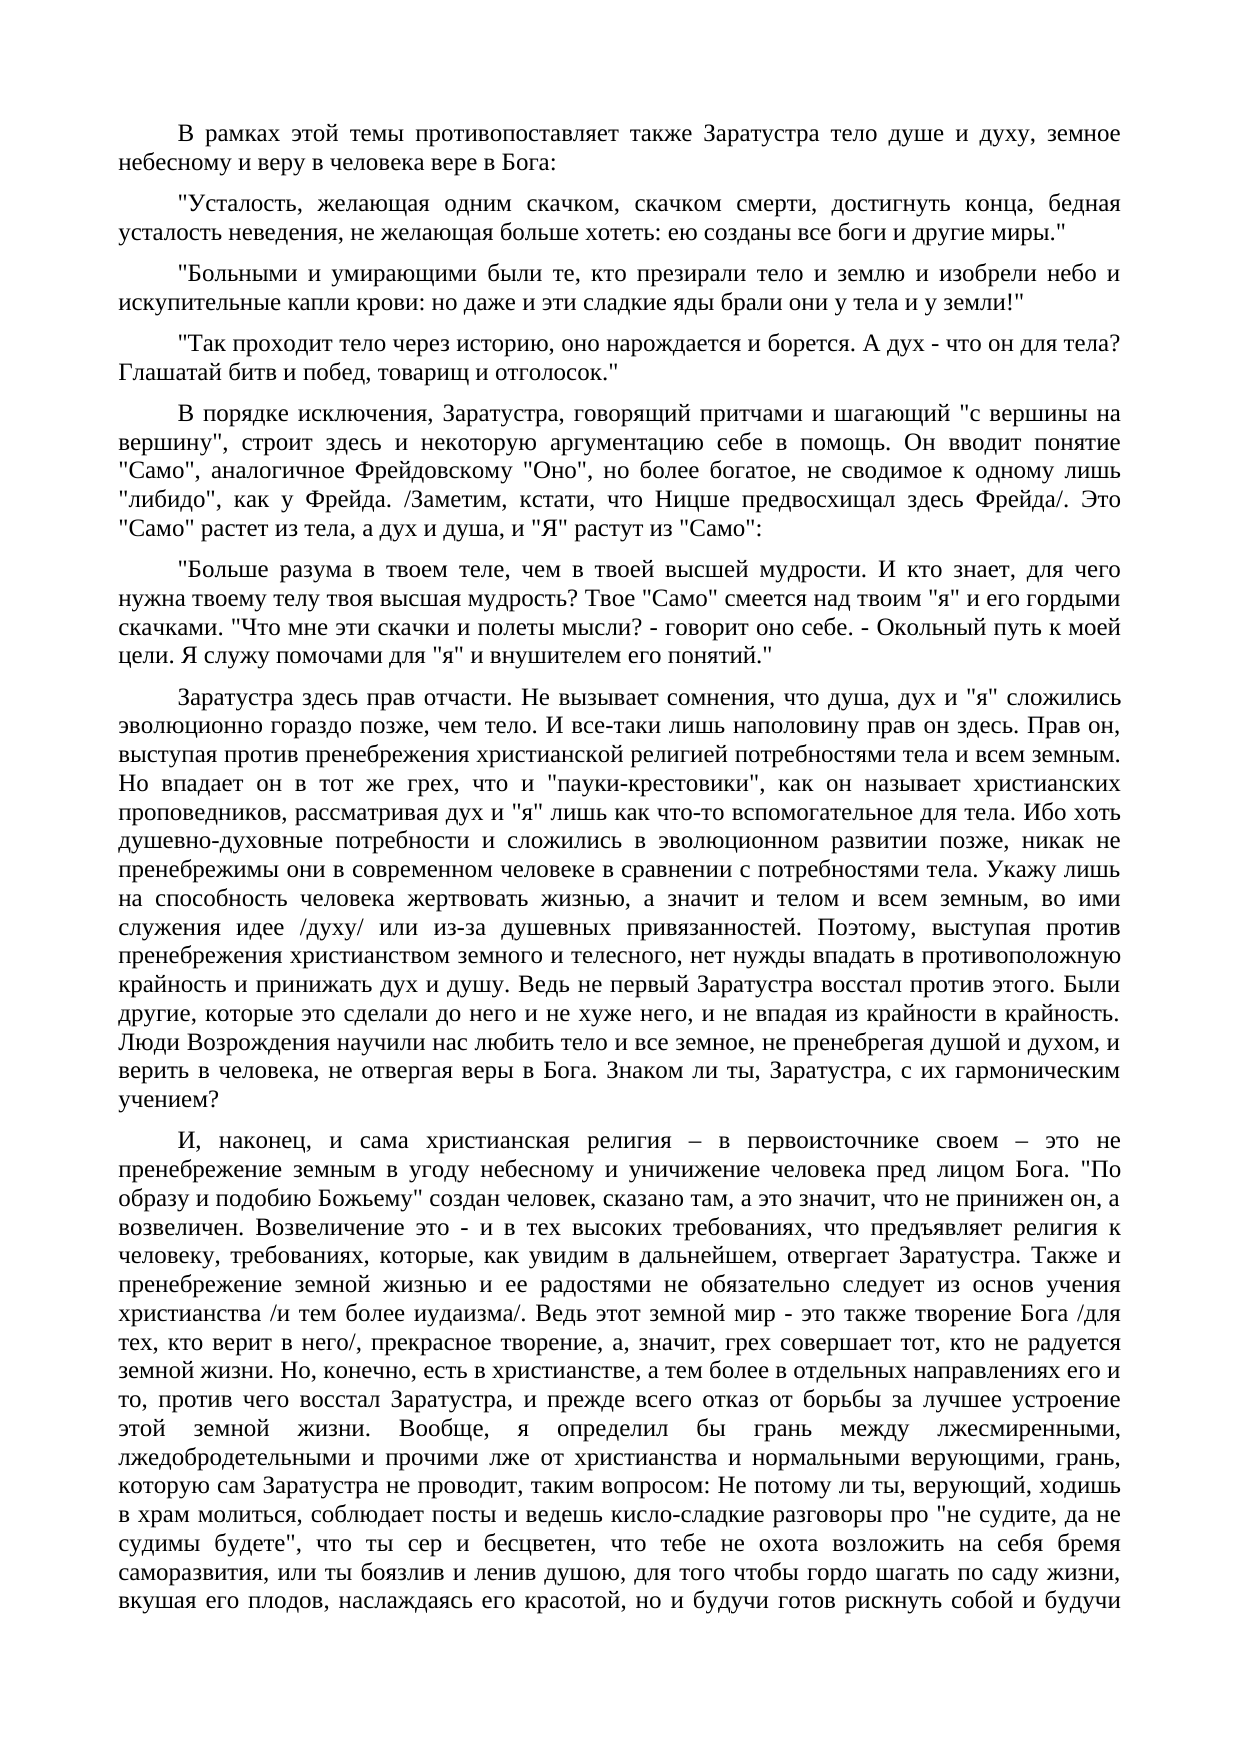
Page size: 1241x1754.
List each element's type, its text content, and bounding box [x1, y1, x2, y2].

text В порядке исключения, Заратустра, говорящий притчами и шагающий "с вершины на вершину", строит здесь и некоторую аргументацию себе в помощь. Он вводит понятие "Само", аналогичное Фрейдовскому "Оно", но более богатое, не сводимое к одному лишь "либидо", как у Фрейда. /Заметим, кстати, что Ницше предвосхищал здесь Фрейда/. Это "Само" растет из тела, а дух и душа, и "Я" растут из "Само": [118, 398, 1122, 542]
text "Больными и умирающими были те, кто презирали тело и землю и изобрели небо и искупительные капли крови: но даже и эти сладкие яды брали они у тела и у земли!" [118, 258, 1122, 316]
text "Больше разума в твоем теле, чем в твоей высшей мудрости. И кто знает, для чего нужна твоему телу твоя высшая мудрость? Твое "Само" смеется над твоим "я" и его гордыми скачками. "Что мне эти скачки и полеты мысли? - говорит оно себе. - Окольный путь к моей цели. Я служу помочами для "я" и внушителем его понятий." [118, 554, 1122, 669]
text "Усталость, желающая одним скачком, скачком смерти, достигнуть конца, бедная усталость неведения, не желающая больше хотеть: ею созданы все боги и другие миры." [118, 188, 1122, 246]
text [118, 1126, 1122, 1614]
text Заратустра здесь прав отчасти. Не вызывает сомнения, что душа, дух и "я" сложились эволюционно гораздо позже, чем тело. И все-таки лишь наполовину прав он здесь. Прав он, выступая против пренебрежения христианской религией потребностями тела и всем земным. Но впадает он в тот же грех, что и "пауки-крестовики", как он называет христианских проповедников, рассматривая дух и "я" лишь как что-то вспомогательное для тела. Ибо хоть душевно-духовные потребности и сложились в эволюционном развитии позже, никак не пренебрежимы они в современном человеке в сравнении с потребностями тела. Укажу лишь на способность человека жертвовать жизнью, а значит и телом и всем земным, во ими служения идее /духу/ или из-за душевных привязанностей. Поэтому, выступая против пренебрежения христианством земного и телесного, нет нужды впадать в противоположную крайность и принижать дух и душу. Ведь не первый Заратустра восстал против этого. Были другие, которые это сделали до него и не хуже него, и не впадая из крайности в крайность. Люди Возрождения научили нас любить тело и все земное, не пренебрегая душой и духом, и верить в человека, не отвергая веры в Бога. Знаком ли ты, Заратустра, с их гармоническим учением? [118, 682, 1122, 1113]
text В рамках этой темы противопоставляет также Заратустра тело душе и духу, земное небесному и веру в человека вере в Бога: [118, 118, 1122, 176]
text "Так проходит тело через историю, оно нарождается и борется. А дух - что он для тела? Глашатай битв и побед, товарищ и отголосок." [118, 328, 1122, 386]
